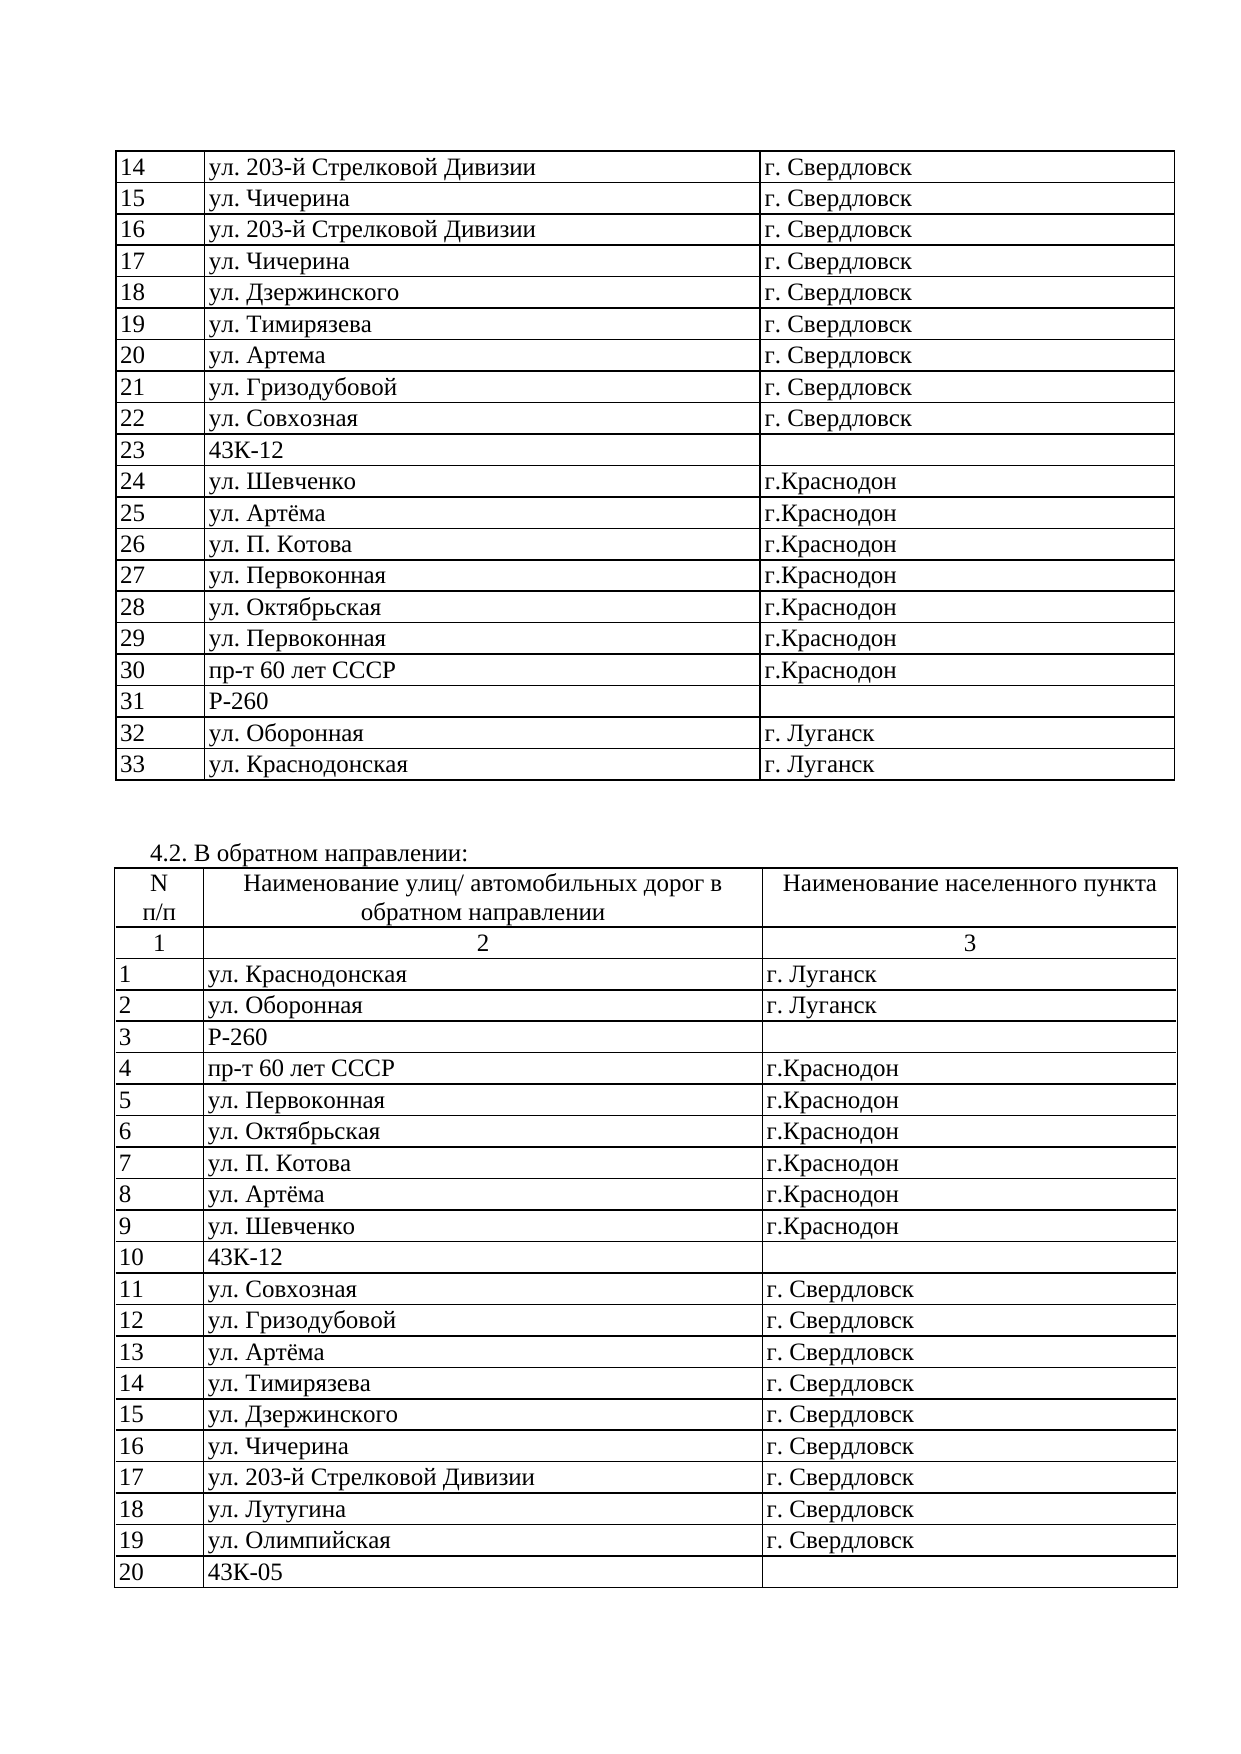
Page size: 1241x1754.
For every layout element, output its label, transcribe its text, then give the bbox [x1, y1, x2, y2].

table_cell 16 [115, 1430, 203, 1461]
table_cell 17 [115, 1462, 203, 1492]
table_cell г.Краснодон [763, 1052, 1177, 1083]
table_cell 30 [117, 655, 204, 685]
table_cell г.Краснодон [763, 1178, 1177, 1209]
table_cell ул. Шевченко [205, 466, 759, 496]
table_cell 10 [115, 1242, 203, 1272]
table_cell ул. Артема [205, 340, 759, 370]
table_cell ул. Октябрьская [205, 592, 759, 622]
table_cell ул. Гризодубовой [205, 372, 759, 402]
table_cell ул. Совхозная [204, 1274, 762, 1303]
table_cell г. Свердловск [763, 1492, 1177, 1524]
table_cell 18 [117, 277, 204, 307]
table_cell ул. Гризодубовой [204, 1305, 762, 1335]
table_cell ул. Первоконная [205, 623, 759, 653]
table_cell г.Краснодон [763, 1083, 1177, 1115]
table_cell 29 [117, 623, 204, 653]
table_cell 3 [763, 926, 1177, 957]
text 4.2. В обратном направлении: [150, 838, 1090, 867]
table_cell 1 [115, 959, 203, 989]
table_cell г. Свердловск [761, 246, 1174, 276]
table_cell г. Свердловск [761, 372, 1174, 402]
table_cell г. Свердловск [763, 1304, 1177, 1335]
table_cell ул. Шевченко [204, 1211, 762, 1241]
table_cell г.Краснодон [763, 1115, 1177, 1146]
table_cell ул. Тимирязева [204, 1368, 762, 1398]
table_cell Р-260 [204, 1022, 762, 1052]
table_cell г. Свердловск [761, 152, 1174, 181]
table_cell г. Свердловск [761, 340, 1174, 370]
table_cell 19 [117, 309, 204, 339]
table_cell г.Краснодон [761, 529, 1174, 559]
table_header N п/п [115, 869, 203, 926]
table_cell ул. Совхозная [205, 403, 759, 433]
table_cell 22 [117, 403, 204, 433]
table_cell 7 [115, 1147, 203, 1178]
table_cell 9 [115, 1210, 203, 1241]
table_cell г.Краснодон [761, 498, 1174, 527]
table_cell 20 [117, 340, 204, 370]
table_cell г.Краснодон [763, 1146, 1177, 1178]
table_cell г. Свердловск [761, 183, 1174, 213]
table_cell ул. Краснодонская [204, 959, 762, 989]
table_cell г.Краснодон [761, 466, 1174, 496]
table_cell [761, 686, 1174, 716]
table_cell 15 [117, 183, 204, 213]
table_cell 20 [115, 1556, 203, 1587]
table_cell г. Свердловск [763, 1524, 1177, 1555]
table_cell 28 [117, 592, 204, 622]
table_cell 31 [117, 686, 204, 716]
table_cell ул. Артёма [205, 498, 759, 527]
table_cell 14 [115, 1368, 203, 1398]
table_cell ул. Дзержинского [204, 1400, 762, 1429]
table_cell г. Свердловск [763, 1429, 1177, 1461]
table_cell Р-260 [205, 686, 759, 716]
table_cell г. Свердловск [763, 1272, 1177, 1303]
table_cell ул. Первоконная [205, 561, 759, 590]
table_cell г. Свердловск [761, 277, 1174, 307]
table_cell 43К-12 [205, 435, 759, 464]
table_cell 1 [115, 927, 203, 957]
table_cell г.Краснодон [761, 655, 1174, 685]
table_cell 27 [117, 561, 204, 590]
table_cell 17 [117, 246, 204, 276]
table_cell ул. П. Котова [205, 529, 759, 559]
table_cell ул. Чичерина [204, 1431, 762, 1461]
table_cell 3 [115, 1021, 203, 1052]
table_cell 2 [204, 928, 762, 957]
table_cell ул. Оборонная [205, 718, 759, 748]
table_cell г. Свердловск [763, 1398, 1177, 1429]
table_cell [761, 435, 1174, 464]
table_cell ул. П. Котова [204, 1148, 762, 1178]
table_cell ул. Артёма [204, 1337, 762, 1366]
table_cell ул. Чичерина [205, 246, 759, 276]
table_cell 16 [117, 215, 204, 244]
table_cell [763, 1020, 1177, 1052]
table_cell ул. Краснодонская [205, 749, 759, 779]
table_cell [763, 1555, 1177, 1587]
table_cell г. Луганск [763, 989, 1177, 1020]
table_cell 21 [117, 372, 204, 402]
table_cell ул. Артёма [204, 1179, 762, 1209]
table_cell 18 [115, 1493, 203, 1524]
table_cell 6 [115, 1116, 203, 1146]
table_cell г. Свердловск [763, 1366, 1177, 1398]
table_cell 13 [115, 1336, 203, 1366]
table_cell 12 [115, 1305, 203, 1335]
table_cell 33 [117, 749, 204, 779]
table_cell 19 [115, 1525, 203, 1555]
table_cell г. Свердловск [761, 309, 1174, 339]
table_cell 14 [117, 152, 204, 181]
table_cell 5 [115, 1084, 203, 1115]
table_cell 4 [115, 1053, 203, 1083]
table_cell 8 [115, 1179, 203, 1209]
table_cell г. Луганск [761, 718, 1174, 748]
table_cell 43К-12 [204, 1242, 762, 1272]
table_cell г. Луганск [763, 958, 1177, 989]
table_header Наименование улиц/ автомобильных дорог в обратном направлении [204, 869, 762, 926]
table_cell ул. Тимирязева [205, 309, 759, 339]
table_cell г. Свердловск [763, 1335, 1177, 1366]
table_cell ул. 203-й Стрелковой Дивизии [204, 1462, 762, 1492]
table_cell ул. 203-й Стрелковой Дивизии [205, 215, 759, 244]
table_cell 15 [115, 1399, 203, 1429]
table_cell ул. Чичерина [205, 183, 759, 213]
table_cell г. Свердловск [763, 1461, 1177, 1492]
table_cell ул. 203-й Стрелковой Дивизии [205, 152, 759, 181]
table_cell г. Свердловск [761, 215, 1174, 244]
table_cell г.Краснодон [761, 623, 1174, 653]
table_cell г. Луганск [761, 749, 1174, 779]
table_cell 25 [117, 498, 204, 527]
table_cell 26 [117, 529, 204, 559]
table_cell 32 [117, 718, 204, 748]
table_cell 11 [115, 1273, 203, 1303]
table_cell 2 [115, 990, 203, 1020]
table_cell г.Краснодон [761, 592, 1174, 622]
table_cell пр-т 60 лет СССР [205, 655, 759, 685]
table_cell ул. Октябрьская [204, 1116, 762, 1146]
table_cell ул. Олимпийская [204, 1525, 762, 1555]
table_header Наименование населенного пункта [763, 869, 1177, 926]
table_cell ул. Первоконная [204, 1085, 762, 1115]
table_cell ул. Оборонная [204, 991, 762, 1020]
table_cell 24 [117, 466, 204, 496]
table_cell г. Свердловск [761, 403, 1174, 433]
table_cell 23 [117, 435, 204, 464]
table_cell пр-т 60 лет СССР [204, 1053, 762, 1083]
table_cell г.Краснодон [763, 1209, 1177, 1241]
table_cell г.Краснодон [761, 561, 1174, 590]
table_cell ул. Дзержинского [205, 277, 759, 307]
table_cell [763, 1241, 1177, 1272]
table_cell 43К-05 [204, 1557, 762, 1587]
table_cell ул. Лутугина [204, 1494, 762, 1524]
